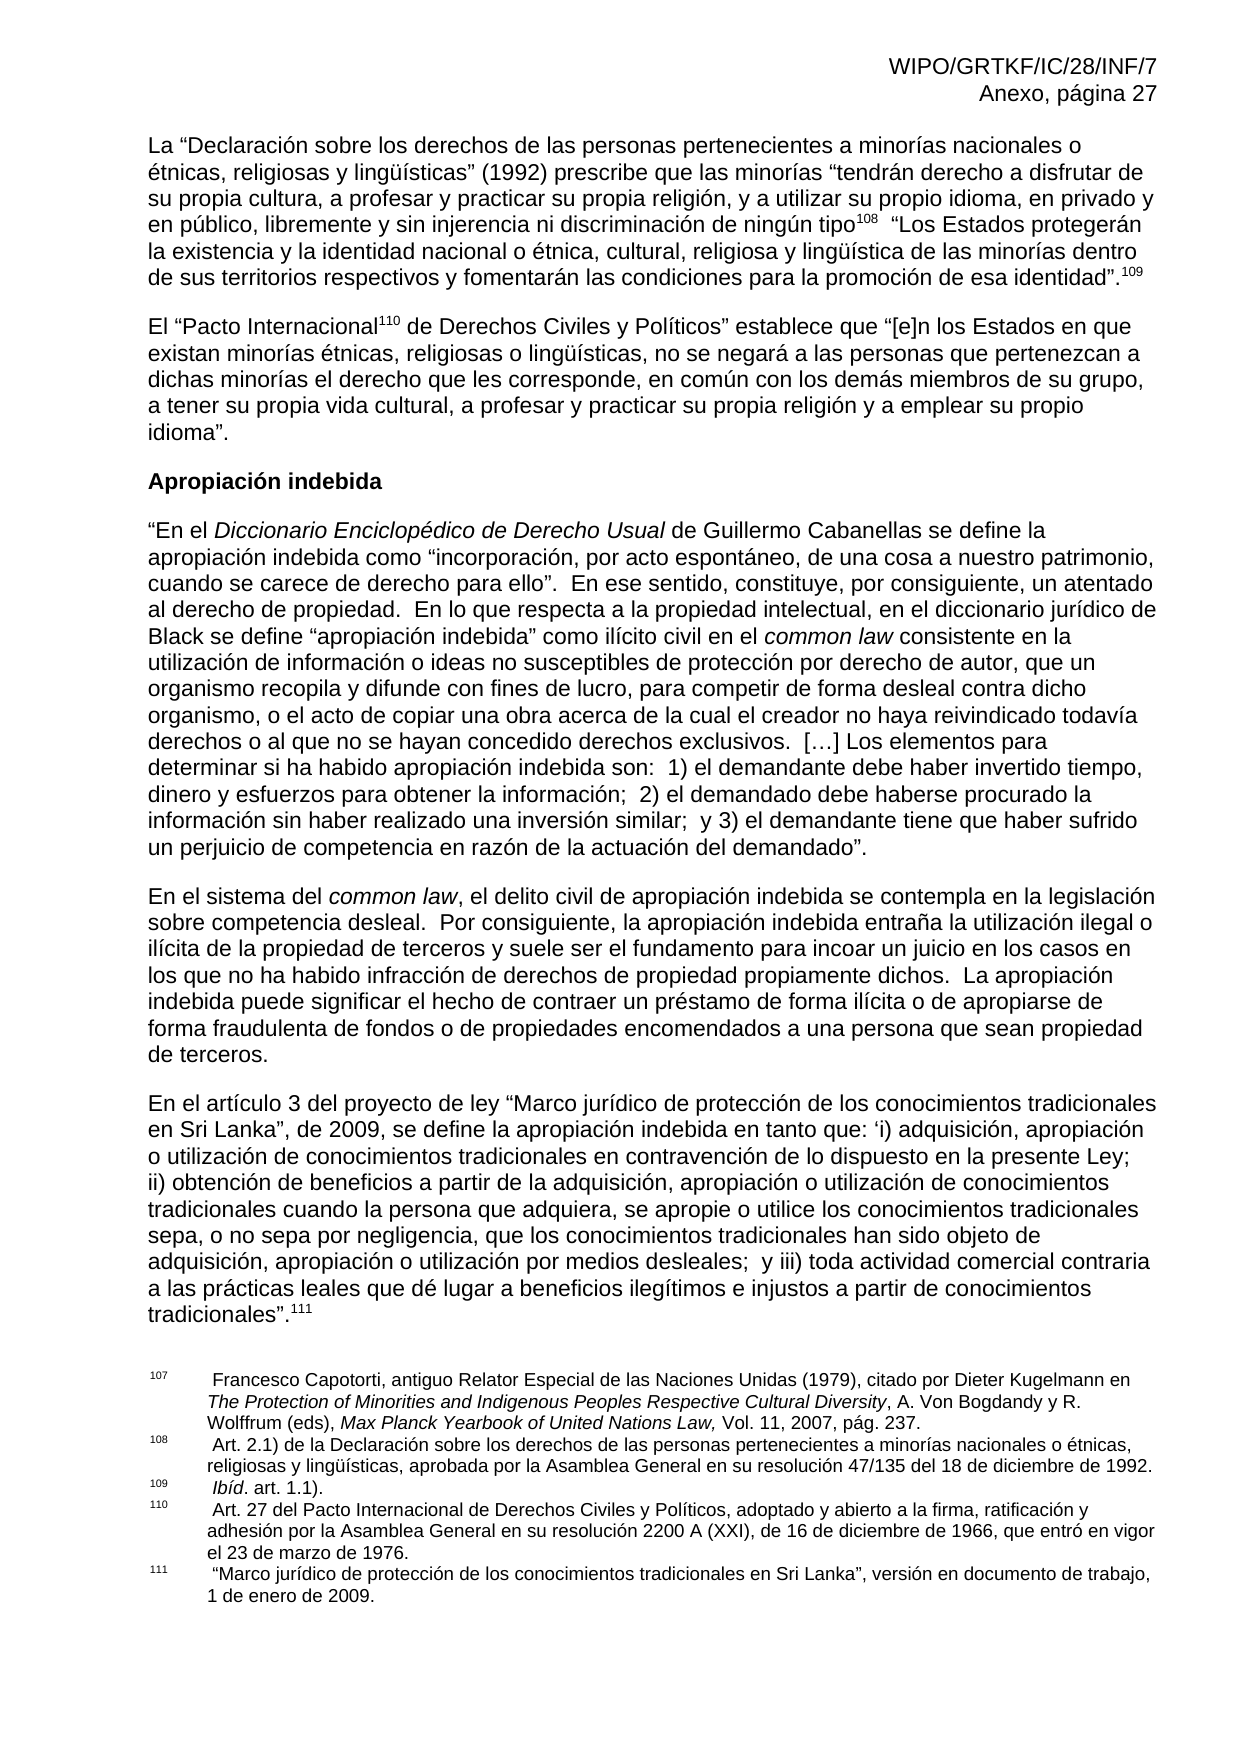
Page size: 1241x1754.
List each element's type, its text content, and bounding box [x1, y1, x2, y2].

list Apropiación indebida [148, 468, 1157, 494]
list En el artículo 3 del proyecto de ley “Marco jurídico de protección de los conocimientos tradicionales en Sri Lanka”, de 2009, se define la apropiación indebida en tanto que: ‘i) adquisición, apropiación o utilización de conocimientos tradicionales en contravención de lo dispuesto en la presente Ley; ii) obtención de beneficios a partir de la adquisición, apropiación o utilización de conocimientos tradicionales cuando la persona que adquiera, se apropie o utilice los conocimientos tradicionales sepa, o no sepa por negligencia, que los conocimientos tradicionales han sido objeto de adquisición, apropiación o utilización por medios desleales; y iii) toda actividad comercial contraria a las prácticas leales que dé lugar a beneficios ilegítimos e injustos a partir de conocimientos tradicionales”. [148, 1090, 1157, 1327]
list “En el Diccionario Enciclopédico de Derecho Usual de Guillermo Cabanellas se define la apropiación indebida como “incorporación, por acto espontáneo, de una cosa a nuestro patrimonio, cuando se carece de derecho para ello”. En ese sentido, constituye, por consiguiente, un atentado al derecho de propiedad. En lo que respecta a la propiedad intelectual, en el diccionario jurídico de Black se define “apropiación indebida” como ilícito civil en el common law consistente en la utilización de información o ideas no susceptibles de protección por derecho de autor, que un organismo recopila y difunde con fines de lucro, para competir de forma desleal contra dicho organismo, o el acto de copiar una obra acerca de la cual el creador no haya reivindicado todavía derechos o al que no se hayan concedido derechos exclusivos. […] Los elementos para determinar si ha habido apropiación indebida son: 1) el demandante debe haber invertido tiempo, dinero y esfuerzos para obtener la información; 2) el demandado debe haberse procurado la información sin haber realizado una inversión similar; y 3) el demandante tiene que haber sufrido un perjuicio de competencia en razón de la actuación del demandado”. [148, 517, 1157, 860]
list En el sistema del common law, el delito civil de apropiación indebida se contempla en la legislación sobre competencia desleal. Por consiguiente, la apropiación indebida entraña la utilización ilegal o ilícita de la propiedad de terceros y suele ser el fundamento para incoar un juicio en los casos en los que no ha habido infracción de derechos de propiedad propiamente dichos. La apropiación indebida puede significar el hecho de contraer un préstamo de forma ilícita o de apropiarse de forma fraudulenta de fondos o de propiedades encomendados a una persona que sean propiedad de terceros. [148, 883, 1157, 1067]
list El “Pacto Internacional de Derechos Civiles y Políticos” establece que “[e]n los Estados en que existan minorías étnicas, religiosas o lingüísticas, no se negará a las personas que pertenezcan a dichas minorías el derecho que les corresponde, en común con los demás miembros de su grupo, a tener su propia vida cultural, a profesar y practicar su propia religión y a emplear su propio idioma”. [148, 313, 1157, 445]
list La “Declaración sobre los derechos de las personas pertenecientes a minorías nacionales o étnicas, religiosas y lingüísticas” (1992) prescribe que las minorías “tendrán derecho a disfrutar de su propia cultura, a profesar y practicar su propia religión, y a utilizar su propio idioma, en privado y en público, libremente y sin injerencia ni discriminación de ningún tipo “Los Estados protegerán la existencia y la identidad nacional o étnica, cultural, religiosa y lingüística de las minorías dentro de sus territorios respectivos y fomentarán las condiciones para la promoción de esa identidad”. [148, 132, 1157, 290]
